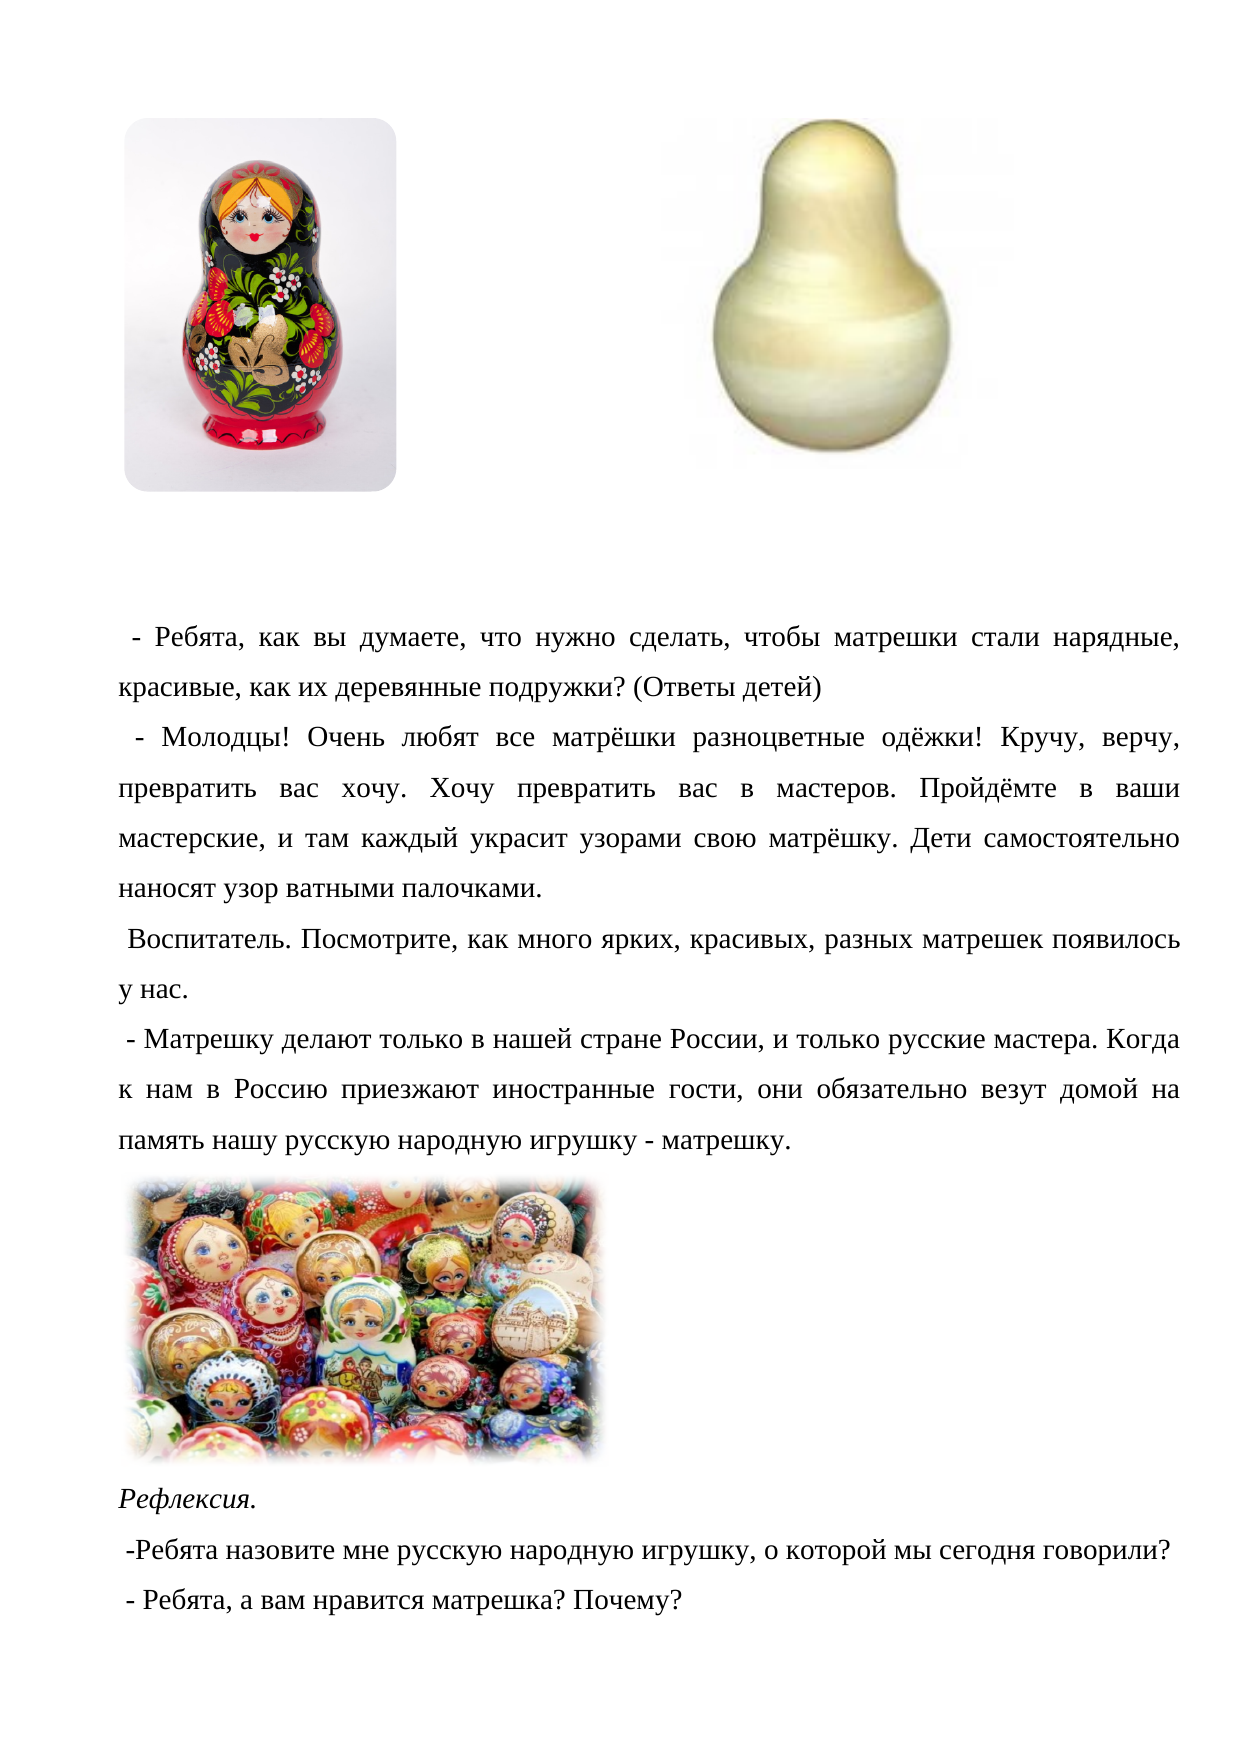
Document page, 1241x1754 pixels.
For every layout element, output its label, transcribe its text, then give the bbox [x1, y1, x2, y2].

text - Ребята, как вы думаете, что нужно сделать, чтобы матрешки стали нарядные, красивые, как их деревянные подружки? (Ответы детей) [118, 619, 1181, 703]
text Рефлексия. [118, 1482, 1181, 1515]
picture [660, 118, 1014, 469]
table_header [650, 118, 1192, 619]
table_header [107, 118, 649, 619]
text Воспитатель. Посмотрите, как много ярких, красивых, разных матрешек появилось у нас. [118, 921, 1181, 1004]
text -Ребята назовите мне русскую народную игрушку, о которой мы сегодня говорили? [118, 1532, 1181, 1566]
text - Матрешку делают только в нашей стране России, и только русские мастера. Когда к нам в Россию приезжают иностранные гости, они обязательно везут домой на память нашу русскую народную игрушку - матрешку. [118, 1021, 1181, 1156]
picture [124, 118, 397, 492]
picture [151, 1202, 580, 1438]
text - Молодцы! Очень любят все матрёшки разноцветные одёжки! Кручу, верчу, превратить вас хочу. Хочу превратить вас в мастеров. Пройдёмте в ваши мастерские, и там каждый украсит узорами свою матрёшку. Дети самостоятельно наносят узор ватными палочками. [118, 719, 1181, 904]
text - Ребята, а вам нравится матрешка? Почему? [118, 1582, 1181, 1616]
